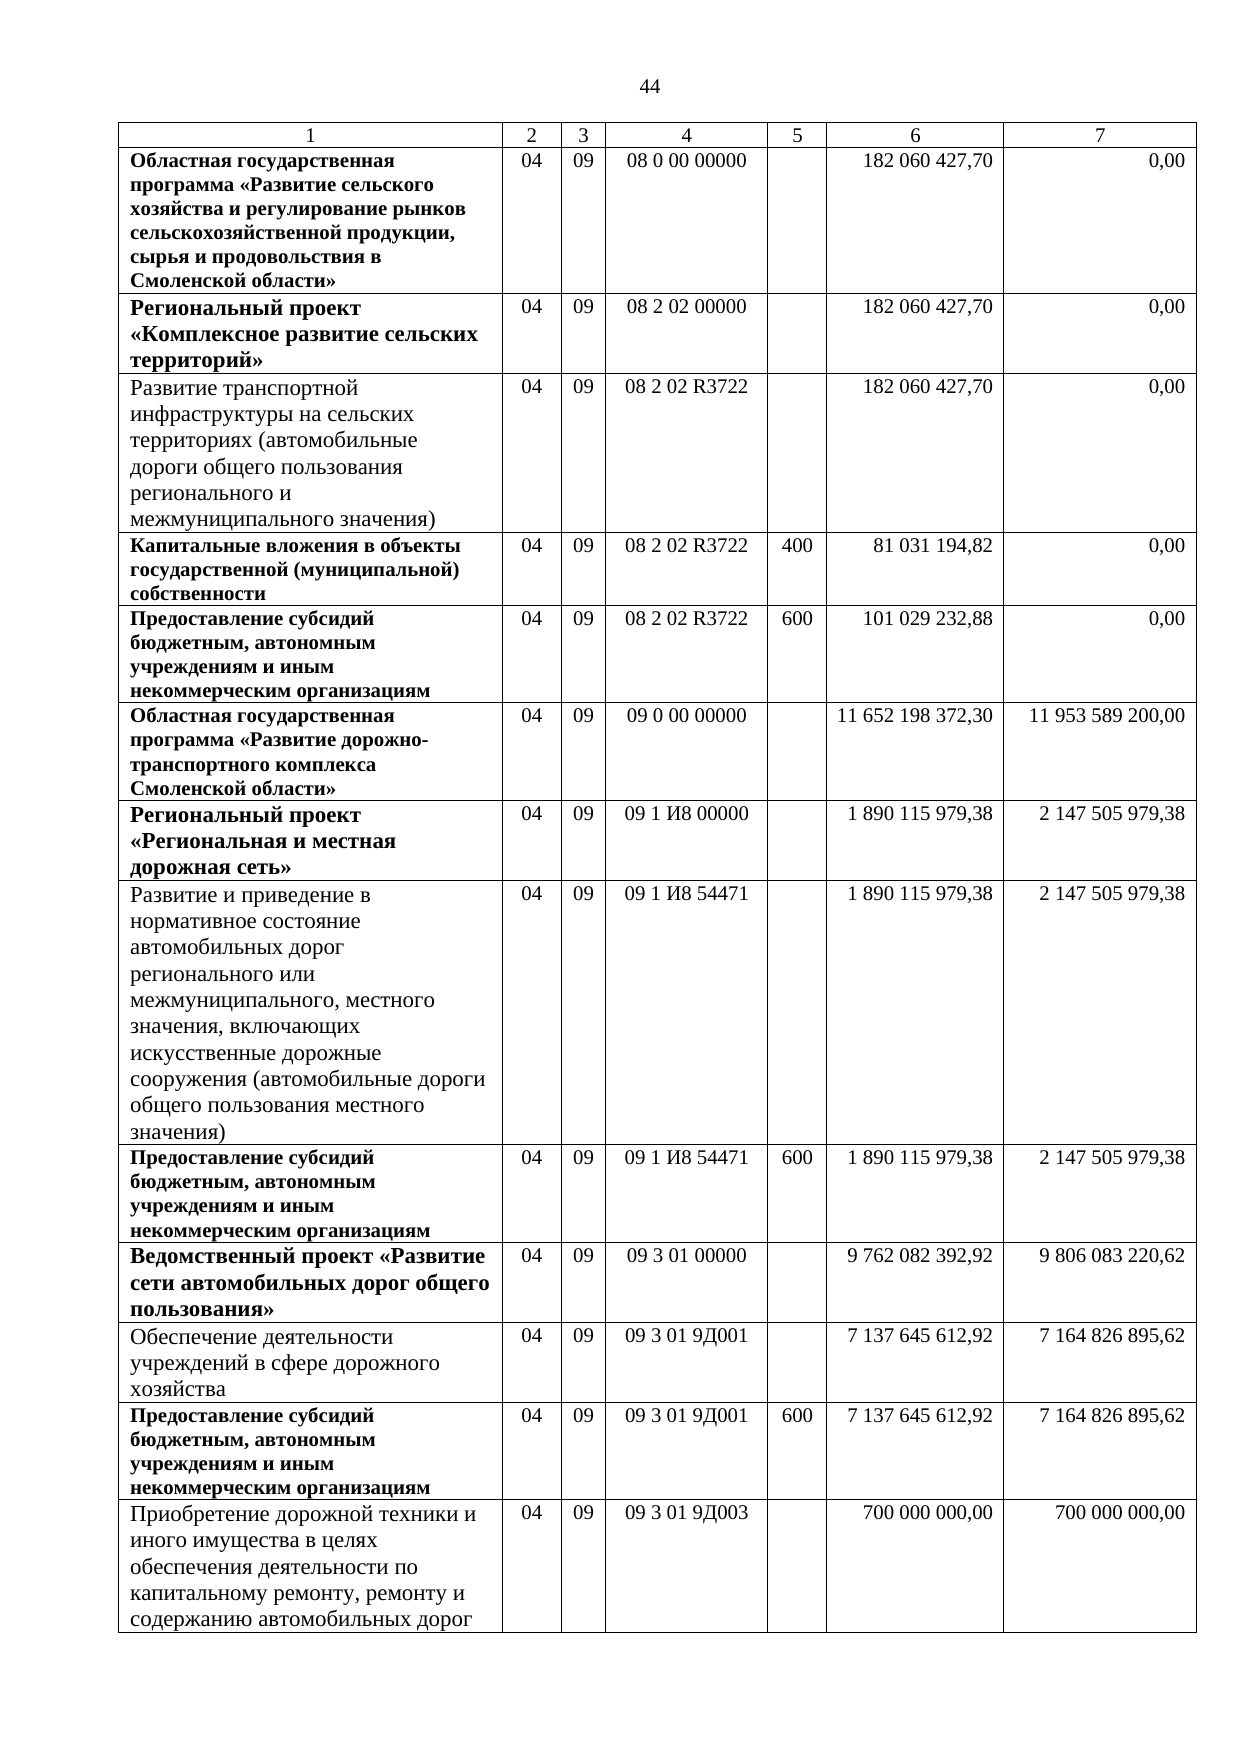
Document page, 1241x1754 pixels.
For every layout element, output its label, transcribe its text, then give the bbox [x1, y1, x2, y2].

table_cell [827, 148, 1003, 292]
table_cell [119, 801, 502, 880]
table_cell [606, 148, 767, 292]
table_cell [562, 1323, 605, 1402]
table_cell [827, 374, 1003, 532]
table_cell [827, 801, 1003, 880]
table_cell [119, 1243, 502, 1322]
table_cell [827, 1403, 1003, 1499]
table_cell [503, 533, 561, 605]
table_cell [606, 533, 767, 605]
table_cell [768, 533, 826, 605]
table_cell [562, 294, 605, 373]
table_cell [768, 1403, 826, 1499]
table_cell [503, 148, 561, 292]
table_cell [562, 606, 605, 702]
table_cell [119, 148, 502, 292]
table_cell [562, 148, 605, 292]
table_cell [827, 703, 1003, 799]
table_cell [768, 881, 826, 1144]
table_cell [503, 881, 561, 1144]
table_header 6 [827, 123, 1003, 147]
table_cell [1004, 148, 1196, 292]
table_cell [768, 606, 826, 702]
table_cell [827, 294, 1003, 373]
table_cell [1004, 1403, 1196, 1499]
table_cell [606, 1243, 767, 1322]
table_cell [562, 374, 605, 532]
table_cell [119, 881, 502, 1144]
table_header 1 [119, 123, 502, 147]
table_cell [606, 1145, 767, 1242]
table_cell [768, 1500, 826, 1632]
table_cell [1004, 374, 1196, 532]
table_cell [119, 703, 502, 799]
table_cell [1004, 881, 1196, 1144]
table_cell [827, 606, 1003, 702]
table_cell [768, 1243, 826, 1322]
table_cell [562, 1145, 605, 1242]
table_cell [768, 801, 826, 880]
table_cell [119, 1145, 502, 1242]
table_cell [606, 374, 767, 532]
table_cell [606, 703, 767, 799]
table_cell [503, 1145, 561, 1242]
table_header 7 [1004, 123, 1196, 147]
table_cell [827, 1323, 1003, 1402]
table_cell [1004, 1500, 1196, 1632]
table_header 5 [768, 123, 826, 147]
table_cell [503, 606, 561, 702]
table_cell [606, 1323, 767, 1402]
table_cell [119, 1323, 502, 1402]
table_header 4 [606, 123, 767, 147]
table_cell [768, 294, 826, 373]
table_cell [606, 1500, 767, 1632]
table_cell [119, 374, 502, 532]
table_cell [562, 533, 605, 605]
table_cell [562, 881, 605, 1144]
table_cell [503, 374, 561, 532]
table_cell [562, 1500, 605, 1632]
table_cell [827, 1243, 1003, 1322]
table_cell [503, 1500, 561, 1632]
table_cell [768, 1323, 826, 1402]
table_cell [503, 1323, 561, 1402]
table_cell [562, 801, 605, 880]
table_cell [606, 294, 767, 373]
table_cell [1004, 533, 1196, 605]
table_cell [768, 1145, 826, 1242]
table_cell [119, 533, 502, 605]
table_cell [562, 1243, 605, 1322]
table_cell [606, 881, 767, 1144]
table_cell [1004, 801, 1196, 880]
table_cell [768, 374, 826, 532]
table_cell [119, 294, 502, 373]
table_header 2 [503, 123, 561, 147]
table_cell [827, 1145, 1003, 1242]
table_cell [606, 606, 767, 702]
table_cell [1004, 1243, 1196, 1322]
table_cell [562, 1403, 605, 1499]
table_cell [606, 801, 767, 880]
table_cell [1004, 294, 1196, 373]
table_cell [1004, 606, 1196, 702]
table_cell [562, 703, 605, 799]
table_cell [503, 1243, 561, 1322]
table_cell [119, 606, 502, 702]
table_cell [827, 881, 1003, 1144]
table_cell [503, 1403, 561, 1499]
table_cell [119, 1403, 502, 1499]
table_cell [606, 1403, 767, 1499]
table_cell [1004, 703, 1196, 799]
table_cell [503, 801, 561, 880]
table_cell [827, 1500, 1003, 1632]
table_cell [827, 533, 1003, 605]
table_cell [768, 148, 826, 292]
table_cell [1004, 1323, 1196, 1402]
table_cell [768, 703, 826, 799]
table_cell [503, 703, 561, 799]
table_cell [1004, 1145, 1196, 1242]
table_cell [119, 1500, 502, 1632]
table_header 3 [562, 123, 605, 147]
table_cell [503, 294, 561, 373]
